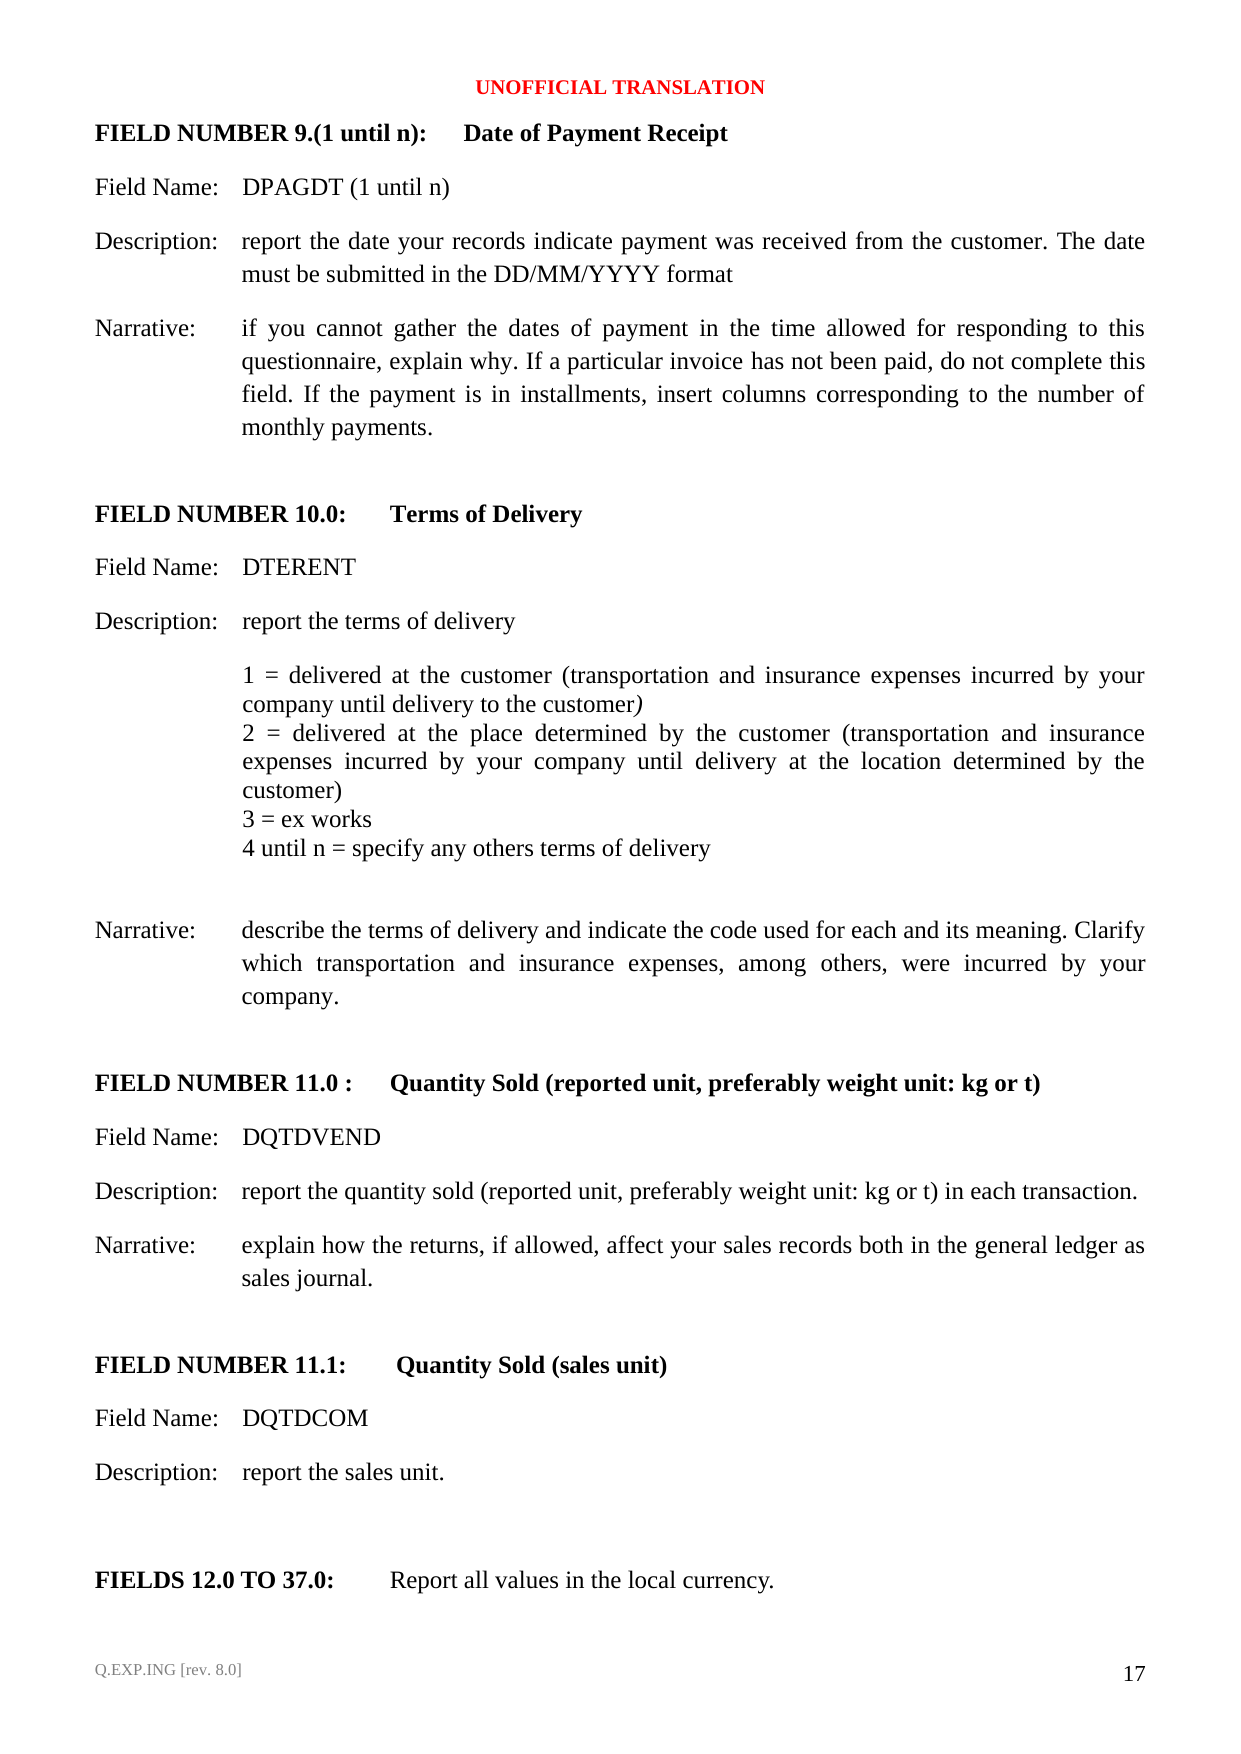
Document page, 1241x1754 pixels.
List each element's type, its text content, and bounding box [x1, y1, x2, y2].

text Description: report the terms of delivery [94, 606, 1146, 635]
text FIELDS 12.0 TO 37.0: Report all values in the local currency. [94, 1565, 1146, 1594]
text Field Name: DQTDCOM [94, 1403, 1146, 1432]
text Field Name: DPAGDT (1 until n) [94, 172, 1146, 201]
text FIELD NUMBER 10.0: Terms of Delivery [94, 499, 1146, 527]
text Description: report the sales unit. [94, 1457, 1146, 1486]
text Field Name: DQTDVEND [94, 1122, 1146, 1151]
text Description: report the quantity sold (reported unit, preferably weight unit: kg or t) in each transaction. [94, 1176, 1146, 1205]
text Narrative: explain how the returns, if allowed, affect your sales records both in the general ledger as sales journal. [94, 1230, 1146, 1292]
text FIELD NUMBER 11.1: Quantity Sold (sales unit) [94, 1350, 1146, 1378]
text Narrative: describe the terms of delivery and indicate the code used for each and its meaning. Clarify which transportation and insurance expenses, among others, were incurred by your company. [94, 915, 1146, 1010]
text FIELD NUMBER 11.0 : Quantity Sold (reported unit, preferably weight unit: kg or t) [94, 1068, 1146, 1097]
text 3 = ex works [168, 804, 1146, 833]
text Narrative: if you cannot gather the dates of payment in the time allowed for responding to this questionnaire, explain why. If a particular invoice has not been paid, do not complete this field. If the payment is in installments, insert columns corresponding to the number of monthly payments. [94, 313, 1146, 441]
text Field Name: DTERENT [94, 552, 1146, 581]
text 1 = delivered at the customer (transportation and insurance expenses incurred by your company until delivery to the customer) [242, 660, 1146, 718]
text Description: report the date your records indicate payment was received from the customer. The date must be submitted in the DD/MM/YYYY format [94, 226, 1146, 288]
text 4 until n = specify any others terms of delivery [168, 833, 1146, 861]
text 2 = delivered at the place determined by the customer (transportation and insurance expenses incurred by your company until delivery at the location determined by the customer) [242, 718, 1146, 804]
text FIELD NUMBER 9.(1 until n): Date of Payment Receipt [94, 118, 1146, 147]
